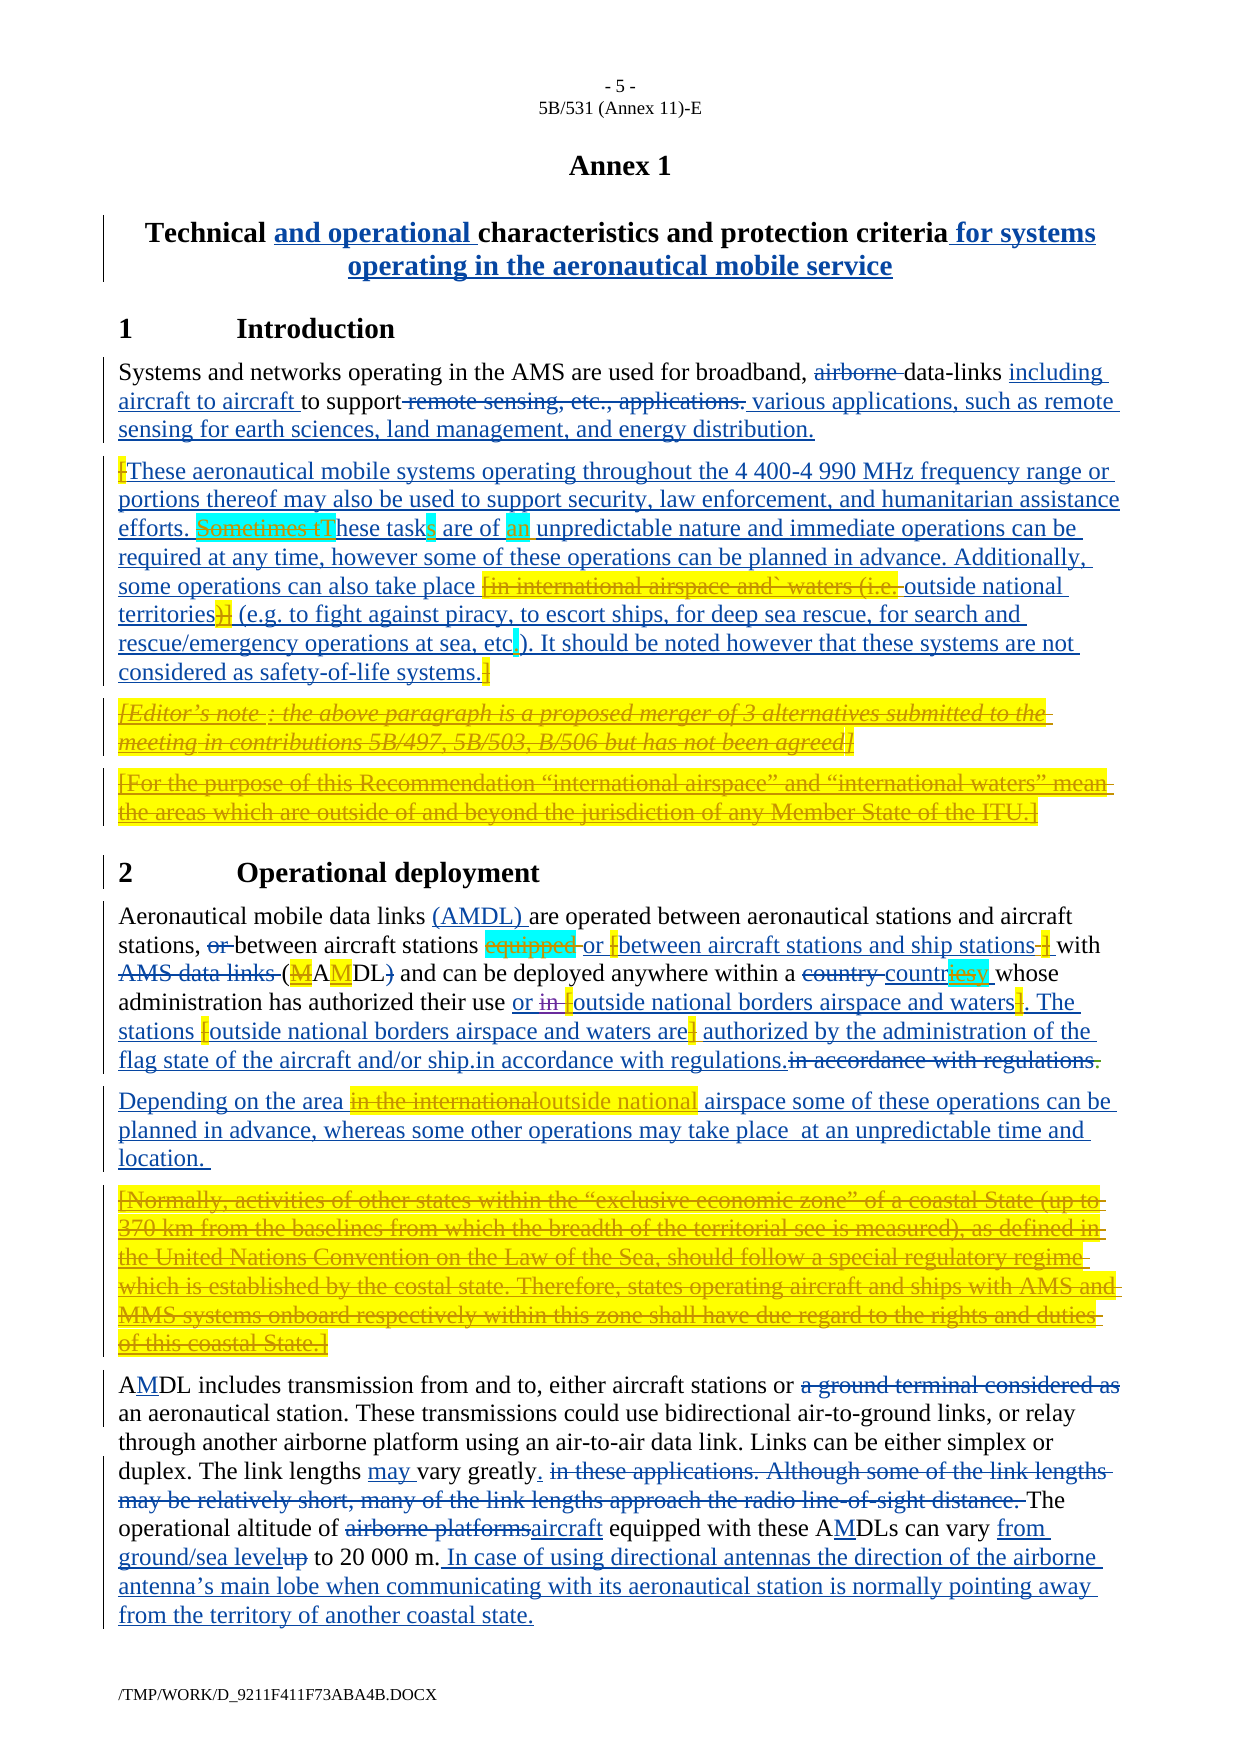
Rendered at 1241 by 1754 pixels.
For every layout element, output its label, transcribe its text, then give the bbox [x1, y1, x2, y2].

text Systems and networks operating in the AMS are used for broadband, data-links to support [118, 357, 1122, 443]
text Annex 1 Technical characteristics and protection criteria [118, 148, 1122, 282]
text ADL includes transmission from and to, either aircraft stations or an aeronautical station. These transmissions could use bidirectional air-to-ground links, or relay through another airborne platform using an air-to-air data link. Links can be either simplex or duplex. The link lengths vary greatly The operational altitude of equipped with these ADLs can vary to 20 000 m. [118, 1370, 1122, 1628]
text Aeronautical mobile data links are operated between aeronautical stations and aircraft stations, between aircraft stations with (ADL and can be deployed anywhere within a whose administration has authorized their use [118, 901, 1122, 1073]
text 2 Operational deployment [118, 855, 1122, 888]
text 1 Introduction [118, 311, 1122, 344]
